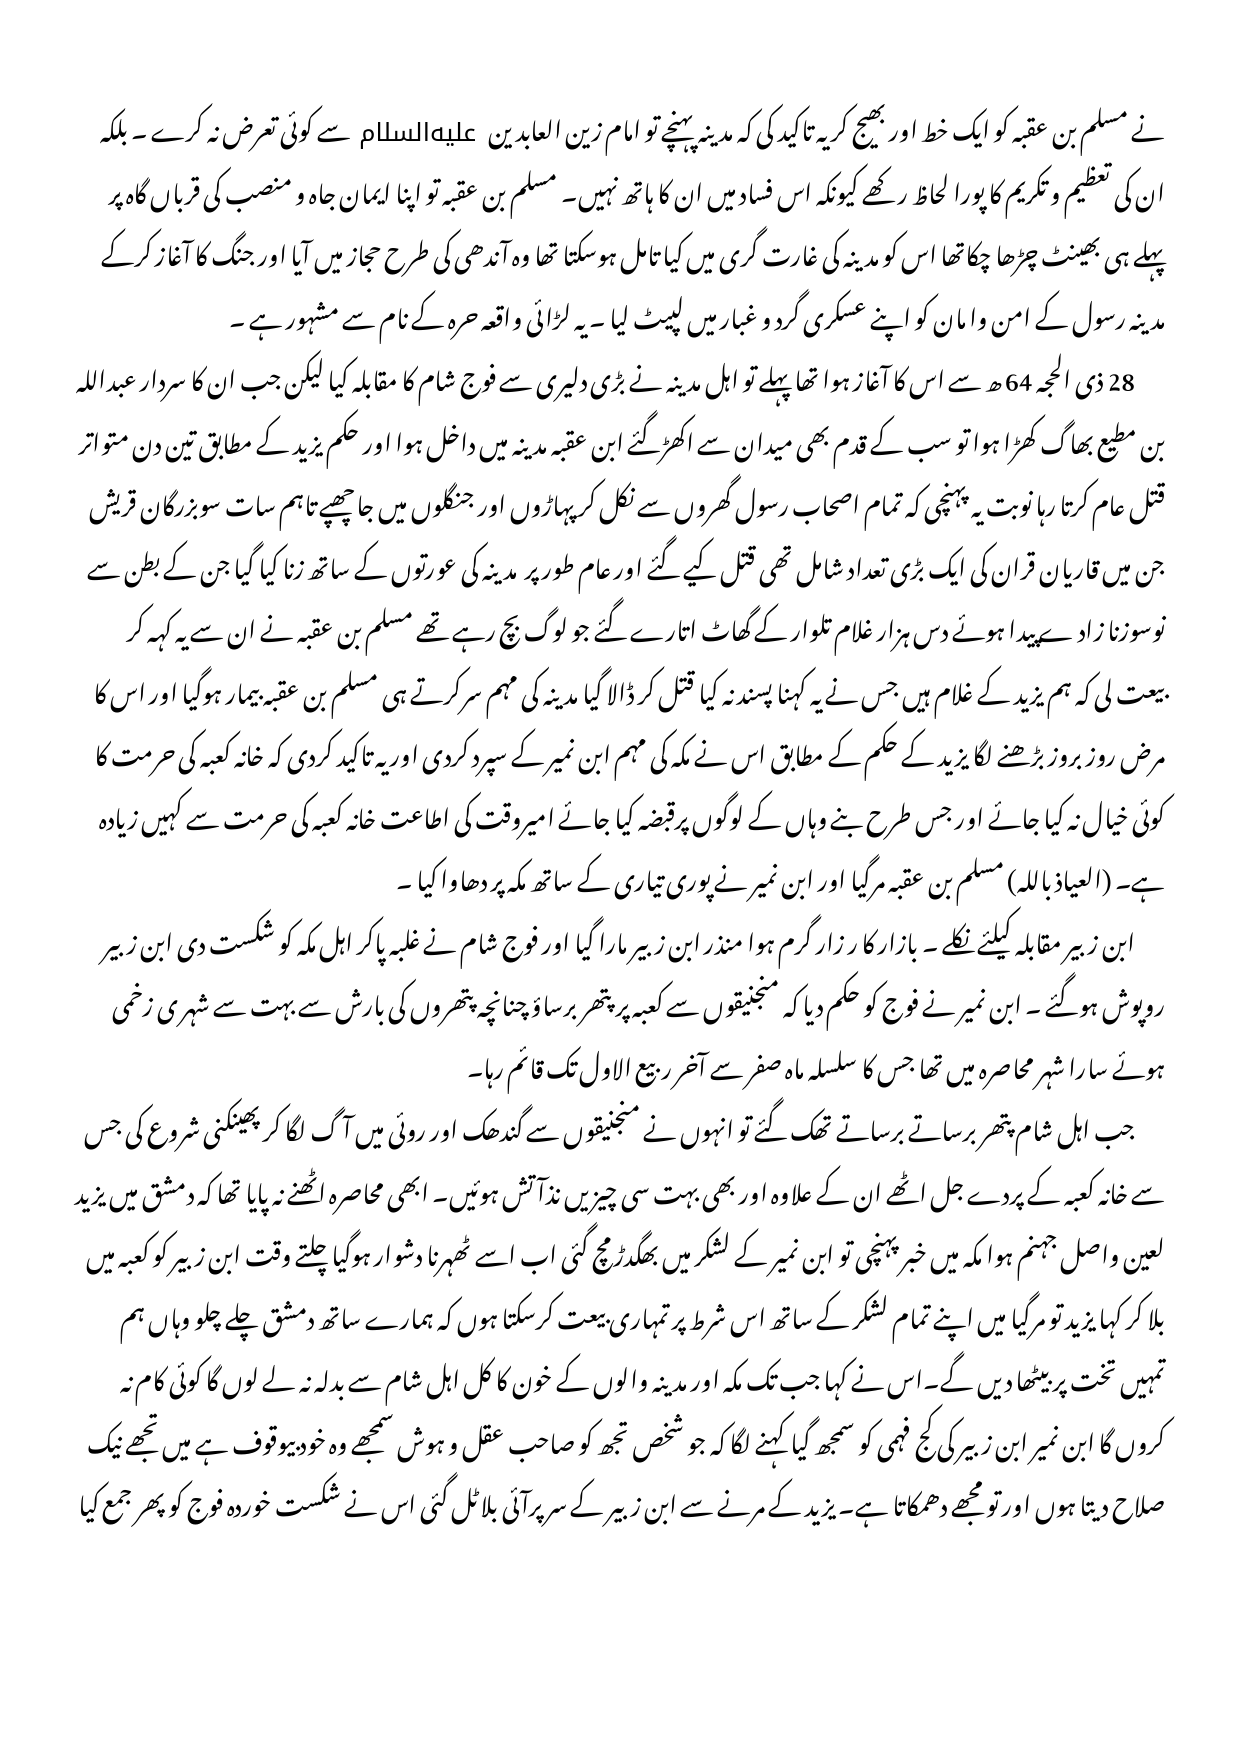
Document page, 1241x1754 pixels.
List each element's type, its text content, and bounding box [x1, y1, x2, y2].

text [75, 94, 1165, 344]
text ابن زبیر مقابلہ کیلئے نکلے ۔ بازار کا ر زار گرم ہوا منذر ابن زبیر مارا گیا اور فوج شام نے غلبہ پاکر اہل مکہ کو شکست دی ابن زبیر روپوش ہوگئے ۔ ابن نمیر نے فوج کو حکم دیا کہ منجنیقوں سے کعبہ پر پتھر برساؤ چنانچہ پتھروں کی بارش سے بہت سے شہر ی زخمی ہوئے سارا شہر محاصرہ میں تھا جس کا سلسلہ ماہ صفر سے آخر ربیع الاول تک قائم رہا۔ [75, 907, 1165, 1094]
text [75, 1094, 1165, 1532]
text 28 ذی الحجہ 64 ھ سے اس کا آغاز ہوا تھا پہلے تو اہل مدینہ نے بڑی دلیری سے فوج شام کا مقابلہ کیا لیکن جب ان کا سردار عبداللہ بن مطیع بھاگ کھڑا ہوا تو سب کے قدم بھی میدان سے اکھڑگئے ابن عقبہ مدینہ میں داخل ہوا اور حکم یزید کے مطابق تین دن متواتر قتل عام کرتا رہا نوبت یہ پہنچی کہ تمام اصحاب رسول گھروں سے نکل کر پہاڑوں اور جنگلوں میں جاچھپے تاہم سات سوبزرگان قریش جن میں قاریان قران کی ایک بڑی تعداد شامل تھی قتل کیے گئے اور عام طور پر مدینہ کی عورتوں کے ساتھ زنا کیا گیا جن کے بطن سے نوسوزنا زاد ے پیدا ہوئے دس ہزار غلام تلوار کے گھاٹ اتارے گئے جو لوگ بچ رہے تھے مسلم بن عقبہ نے ان سے یہ کہہ کر بیعت لی کہ ہم یزید کے غلام ہیں جس نے یہ کہنا پسند نہ کیا قتل کر ڈالا گیا مدینہ کی مہم سرکرتے ہی مسلم بن عقبہ بیمار ہوگیا اور اس کا مرض روز بروز بڑھنے لگا یزید کے حکم کے مطابق اس نے مکہ کی مہم ابن نمیر کے سپرد کردی اور یہ تاکید کردی کہ خانہ کعبہ کی حرمت کا کوئی خیال نہ کیا جائے اور جس طرح بنے وہاں کے لوگوں پرقبضہ کیا جائے امیروقت کی اطاعت خانہ کعبہ کی حرمت سے کہیں زیادہ ہے۔ (العیاذ باللہ) مسلم بن عقبہ مرگیا اور ابن نمیر نے پوری تیاری کے ساتھ مکہ پر دھاوا کیا ۔ [75, 344, 1165, 907]
